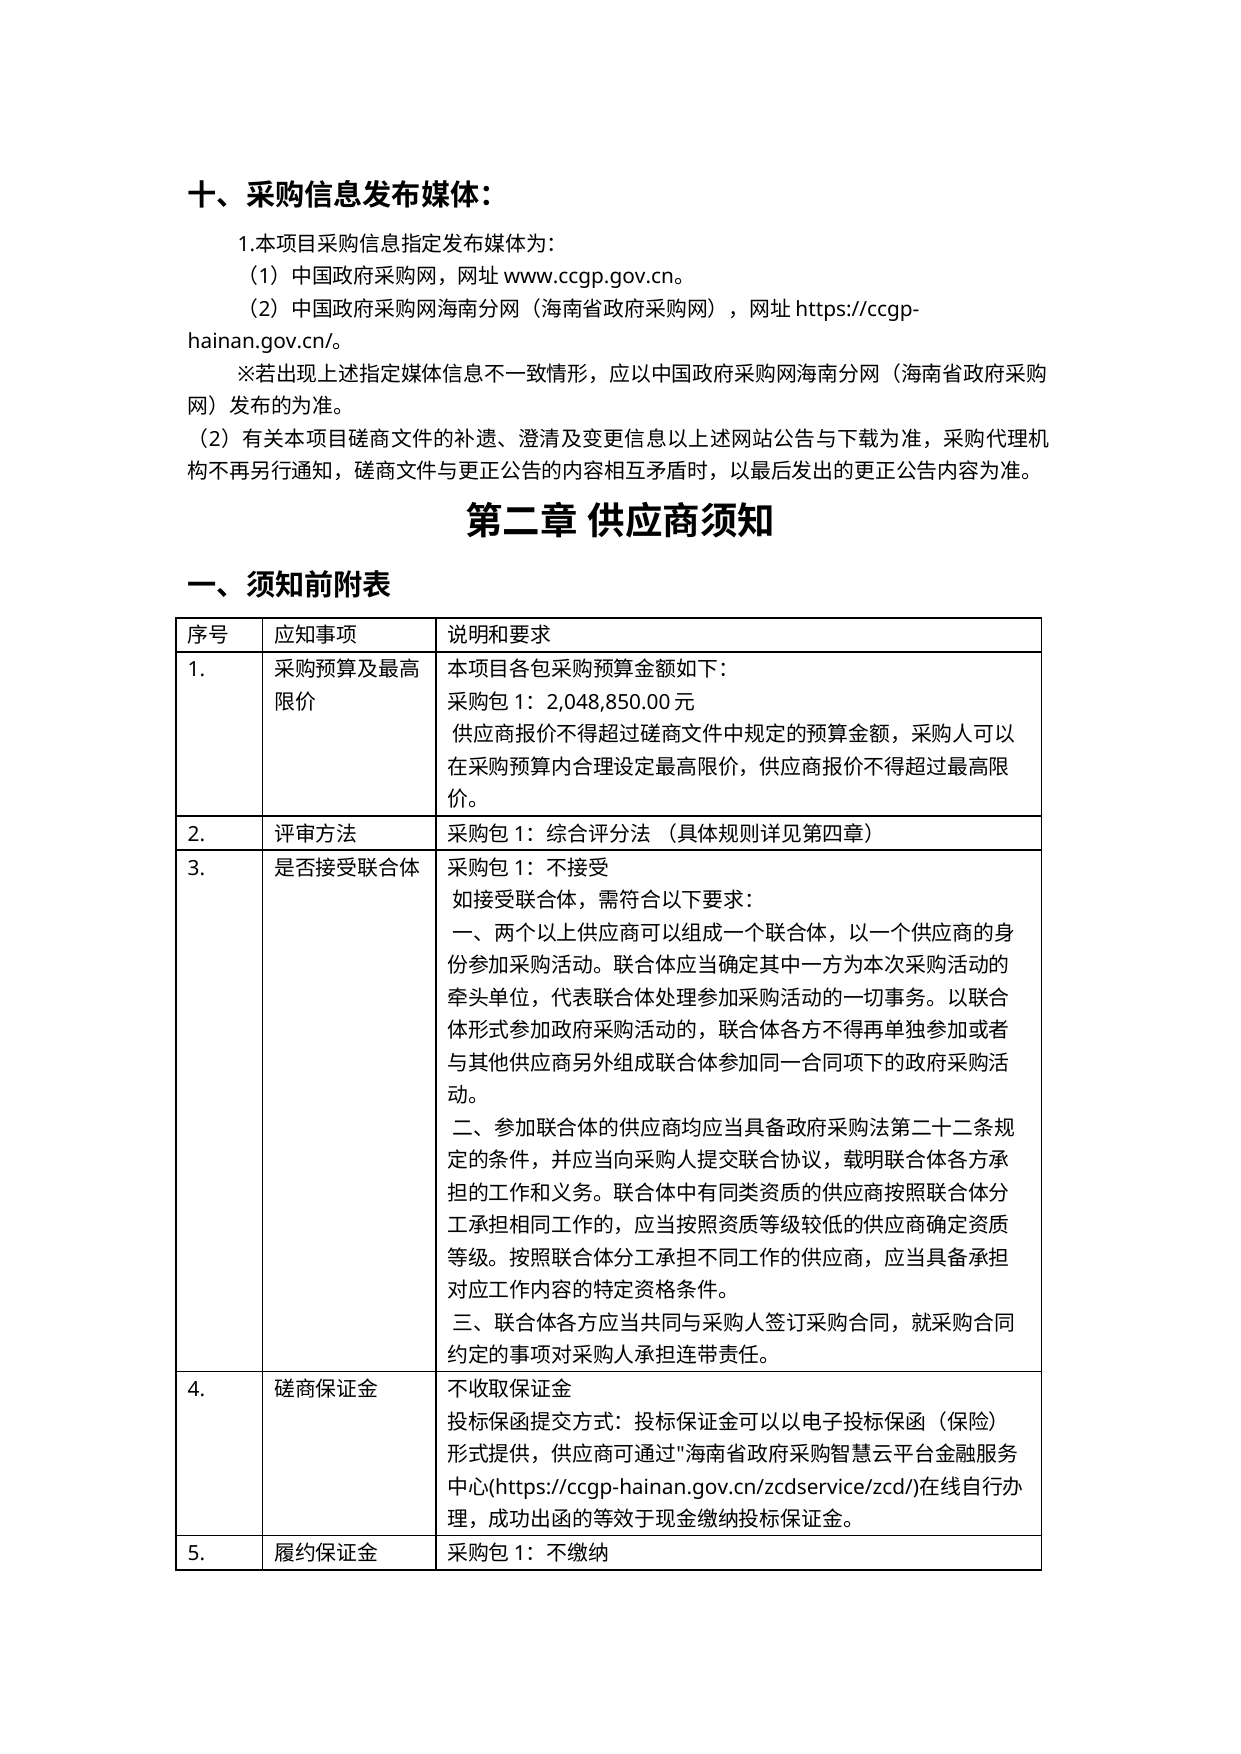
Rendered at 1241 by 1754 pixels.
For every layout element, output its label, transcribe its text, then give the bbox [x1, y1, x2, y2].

table_cell 采购预算及最高限价 [263, 653, 435, 815]
table_cell 2. [177, 817, 262, 849]
table_cell 1. [177, 653, 262, 815]
text （1）中国政府采购网，网址www.ccgp.gov.cn。 [187, 259, 1053, 292]
text （2）有关本项目磋商文件的补遗、澄清及变更信息以上述网站公告与下载为准，采购代理机构不再另行通知，磋商文件与更正公告的内容相互矛盾时，以最后发出的更正公告内容为准。 [187, 422, 1053, 487]
table_cell 不收取保证金 投标保函提交方式：投标保证金可以以电子投标保函（保险）形式提供，供应商可通过"海南省政府采购智慧云平台金融服务中心(https://ccgp-hainan.gov.cn/zcdservice/zcd/)在线自行办理，成功出函的等效于现金缴纳投标保证金。 [437, 1372, 1041, 1535]
table_cell 4. [177, 1372, 262, 1535]
text 第二章 供应商须知 [187, 487, 1053, 552]
text 1.本项目采购信息指定发布媒体为： [187, 227, 1053, 259]
text ※若出现上述指定媒体信息不一致情形，应以中国政府采购网海南分网（海南省政府采购网）发布的为准。 [187, 357, 1053, 422]
text （2）中国政府采购网海南分网（海南省政府采购网），网址https://ccgp-hainan.gov.cn/。 [187, 292, 1053, 357]
table_header 应知事项 [263, 619, 435, 651]
table_cell 5. [177, 1536, 262, 1569]
table_cell 磋商保证金 [263, 1372, 435, 1535]
text 一、须知前附表 [187, 552, 1053, 617]
table_cell 是否接受联合体 [263, 851, 435, 1371]
table_header 说明和要求 [437, 619, 1041, 651]
text 十、采购信息发布媒体： [187, 162, 1053, 227]
table_cell 履约保证金 [263, 1536, 435, 1569]
table_cell 3. [177, 851, 262, 1371]
table_cell 采购包1：综合评分法 （具体规则详见第四章） [437, 817, 1041, 849]
table_cell 采购包1：不缴纳 [437, 1536, 1041, 1569]
table_cell 本项目各包采购预算金额如下： 采购包1：2,048,850.00元 供应商报价不得超过磋商文件中规定的预算金额，采购人可以在采购预算内合理设定最高限价，供应商报价不得超过最高限价。 [437, 653, 1041, 815]
table_header 序号 [177, 619, 262, 651]
table_cell 采购包1：不接受 如接受联合体，需符合以下要求： 一、两个以上供应商可以组成一个联合体，以一个供应商的身份参加采购活动。联合体应当确定其中一方为本次采购活动的牵头单位，代表联合体处理参加采购活动的一切事务。以联合体形式参加政府采购活动的，联合体各方不得再单独参加或者与其他供应商另外组成联合体参加同一合同项下的政府采购活动。 二、参加联合体的供应商均应当具备政府采购法第二十二条规定的条件，并应当向采购人提交联合协议，载明联合体各方承担的工作和义务。联合体中有同类资质的供应商按照联合体分工承担相同工作的，应当按照资质等级较低的供应商确定资质等级。按照联合体分工承担不同工作的供应商，应当具备承担对应工作内容的特定资格条件。 三、联合体各方应当共同与采购人签订采购合同，就采购合同约定的事项对采购人承担连带责任。 [437, 851, 1041, 1371]
table_cell 评审方法 [263, 817, 435, 849]
